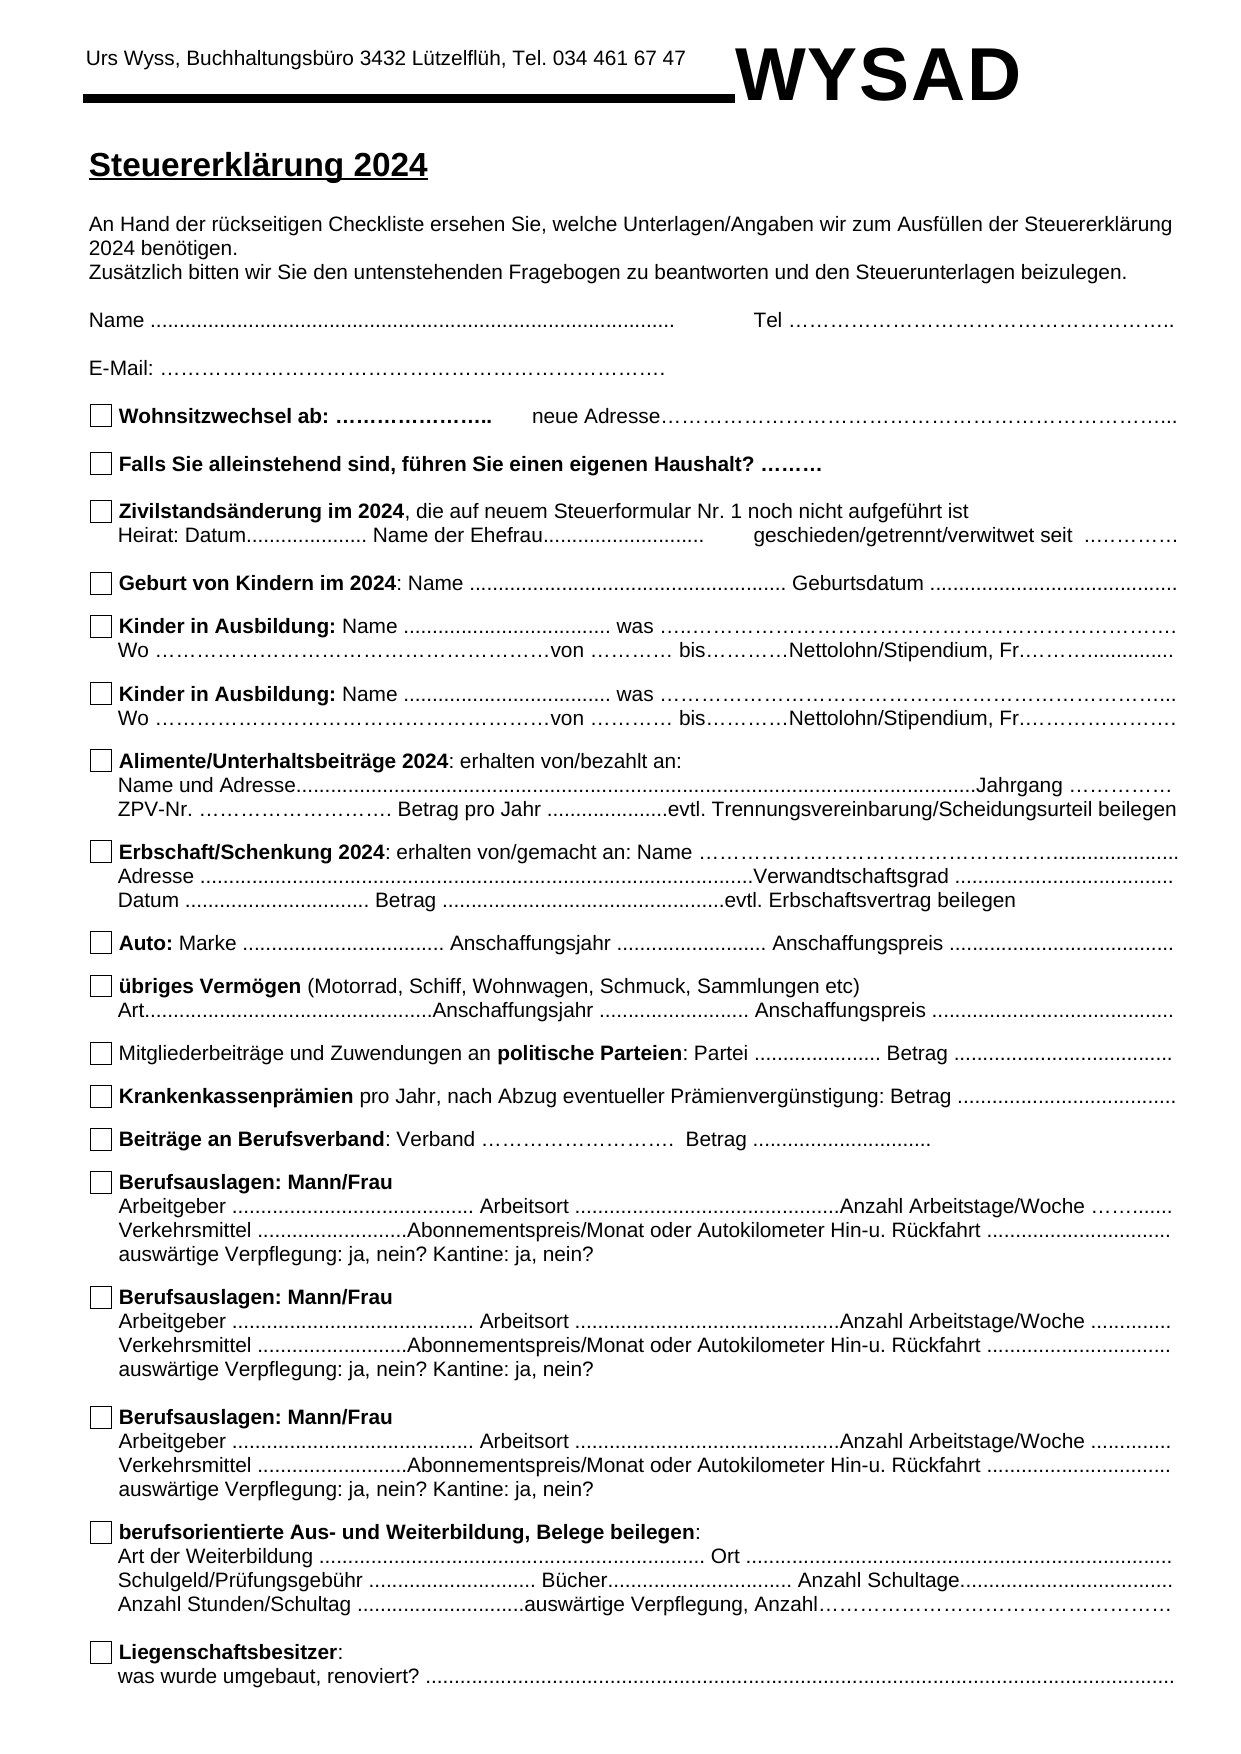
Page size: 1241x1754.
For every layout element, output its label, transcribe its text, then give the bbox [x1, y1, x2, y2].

text was wurde umgebaut, renoviert? .................................................................................................................................. [89, 1664, 1181, 1688]
text berufsorientierte Aus- und Weiterbildung, Belege beilegen: [89, 1520, 1181, 1544]
text Wo …………………………………………………von ………… bis…………Nettolohn/Stipendium, Fr.………............... [89, 638, 1181, 662]
text Art der Weiterbildung ................................................................... Ort .......................................................................... [89, 1544, 1181, 1568]
text Berufsauslagen: Mann/Frau [89, 1170, 1181, 1194]
text Erbschaft/Schenkung 2024: erhalten von/gemacht an: Name ……………………………………………...................... [89, 839, 1181, 863]
text Zivilstandsänderung im 2024, die auf neuem Steuerformular Nr. 1 noch nicht aufgeführt ist [89, 499, 1181, 523]
text Beiträge an Berufsverband: Verband ………………………. Betrag ............................... [89, 1127, 1181, 1151]
text Name ........................................................................................... Tel ……………………………………………….. [89, 308, 1181, 332]
text Kinder in Ausbildung: Name .................................... was …..……………………………………………………………. [89, 614, 1181, 638]
text Wo …………………………………………………von ………… bis…………Nettolohn/Stipendium, Fr.…………………. [89, 705, 1181, 729]
text Arbeitgeber .......................................... Arbeitsort ..............................................Anzahl Arbeitstage/Woche .............. Verkehrsmittel ..........................Abonnementspreis/Monat oder Autokilometer Hin-u. Rückfahrt ................................ auswärtige Verpflegung: ja, nein? Kantine: ja, nein? [118, 1429, 1181, 1501]
text Alimente/Unterhaltsbeiträge 2024: erhalten von/bezahlt an: [89, 748, 1181, 772]
text Auto: Marke ................................... Anschaffungsjahr .......................... Anschaffungspreis ....................................... [112, 931, 1181, 954]
text Berufsauslagen: Mann/Frau [89, 1405, 1181, 1429]
text Berufsauslagen: Mann/Frau [89, 1285, 1181, 1309]
text Mitgliederbeiträge und Zuwendungen an politische Parteien: Partei ...................... Betrag ...................................... [89, 1041, 1181, 1065]
text Art..................................................Anschaffungsjahr .......................... Anschaffungspreis .......................................... [89, 998, 1181, 1022]
text Arbeitgeber .......................................... Arbeitsort ..............................................Anzahl Arbeitstage/Woche .............. Verkehrsmittel ..........................Abonnementspreis/Monat oder Autokilometer Hin-u. Rückfahrt ................................ auswärtige Verpflegung: ja, nein? Kantine: ja, nein? [118, 1309, 1181, 1381]
text übriges Vermögen (Motorrad, Schiff, Wohnwagen, Schmuck, Sammlungen etc) [89, 974, 1181, 998]
text Adresse ................................................................................................Verwandtschaftsgrad ...................................... [89, 863, 1181, 887]
text ZPV-Nr. ………………………. Betrag pro Jahr .....................evtl. Trennungsvereinbarung/Scheidungsurteil beilegen [89, 796, 1181, 820]
text Heirat: Datum..................... Name der Ehefrau............................ geschieden/getrennt/verwitwet seit ..………… [89, 523, 1181, 547]
text E-Mail: ………………………………………………………………. [89, 356, 1181, 379]
text Geburt von Kindern im 2024: Name ....................................................... Geburtsdatum ........................................... [89, 571, 1181, 595]
text Name und Adresse......................................................................................................................Jahrgang …………… [89, 772, 1181, 796]
text Kinder in Ausbildung: Name .................................... was ………………………………………………………………... [89, 681, 1181, 705]
text Krankenkassenprämien pro Jahr, nach Abzug eventueller Prämienvergünstigung: Betrag ...................................... [89, 1084, 1181, 1108]
text Liegenschaftsbesitzer: [89, 1640, 1181, 1664]
text Anzahl Stunden/Schultag .............................auswärtige Verpflegung, Anzahl…………………………………………… [89, 1592, 1181, 1616]
text Zusätzlich bitten wir Sie den untenstehenden Fragebogen zu beantworten und den Steuerunterlagen beizulegen. [89, 260, 1181, 284]
title WYSAD [531, 29, 1181, 116]
text Datum ................................ Betrag .................................................evtl. Erbschaftsvertrag beilegen [89, 887, 1181, 911]
text Falls Sie alleinstehend sind, führen Sie einen eigenen Haushalt? ……… [89, 451, 1181, 475]
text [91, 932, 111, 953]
text Schulgeld/Prüfungsgebühr ............................. Bücher................................ Anzahl Schultage..................................... [89, 1568, 1181, 1592]
text Wohnsitzwechsel ab: ………………….. neue Adresse………………………………………………………………... [89, 403, 1181, 427]
text An Hand der rückseitigen Checkliste ersehen Sie, welche Unterlagen/Angaben wir zum Ausfüllen der Steuererklärung 2024 benötigen. [89, 212, 1181, 260]
subtitle Steuererklärung 2024 [89, 144, 1181, 183]
text Arbeitgeber .......................................... Arbeitsort ..............................................Anzahl Arbeitstage/Woche ……....... Verkehrsmittel ..........................Abonnementspreis/Monat oder Autokilometer Hin-u. Rückfahrt ................................ auswärtige Verpflegung: ja, nein? Kantine: ja, nein? [118, 1194, 1181, 1266]
